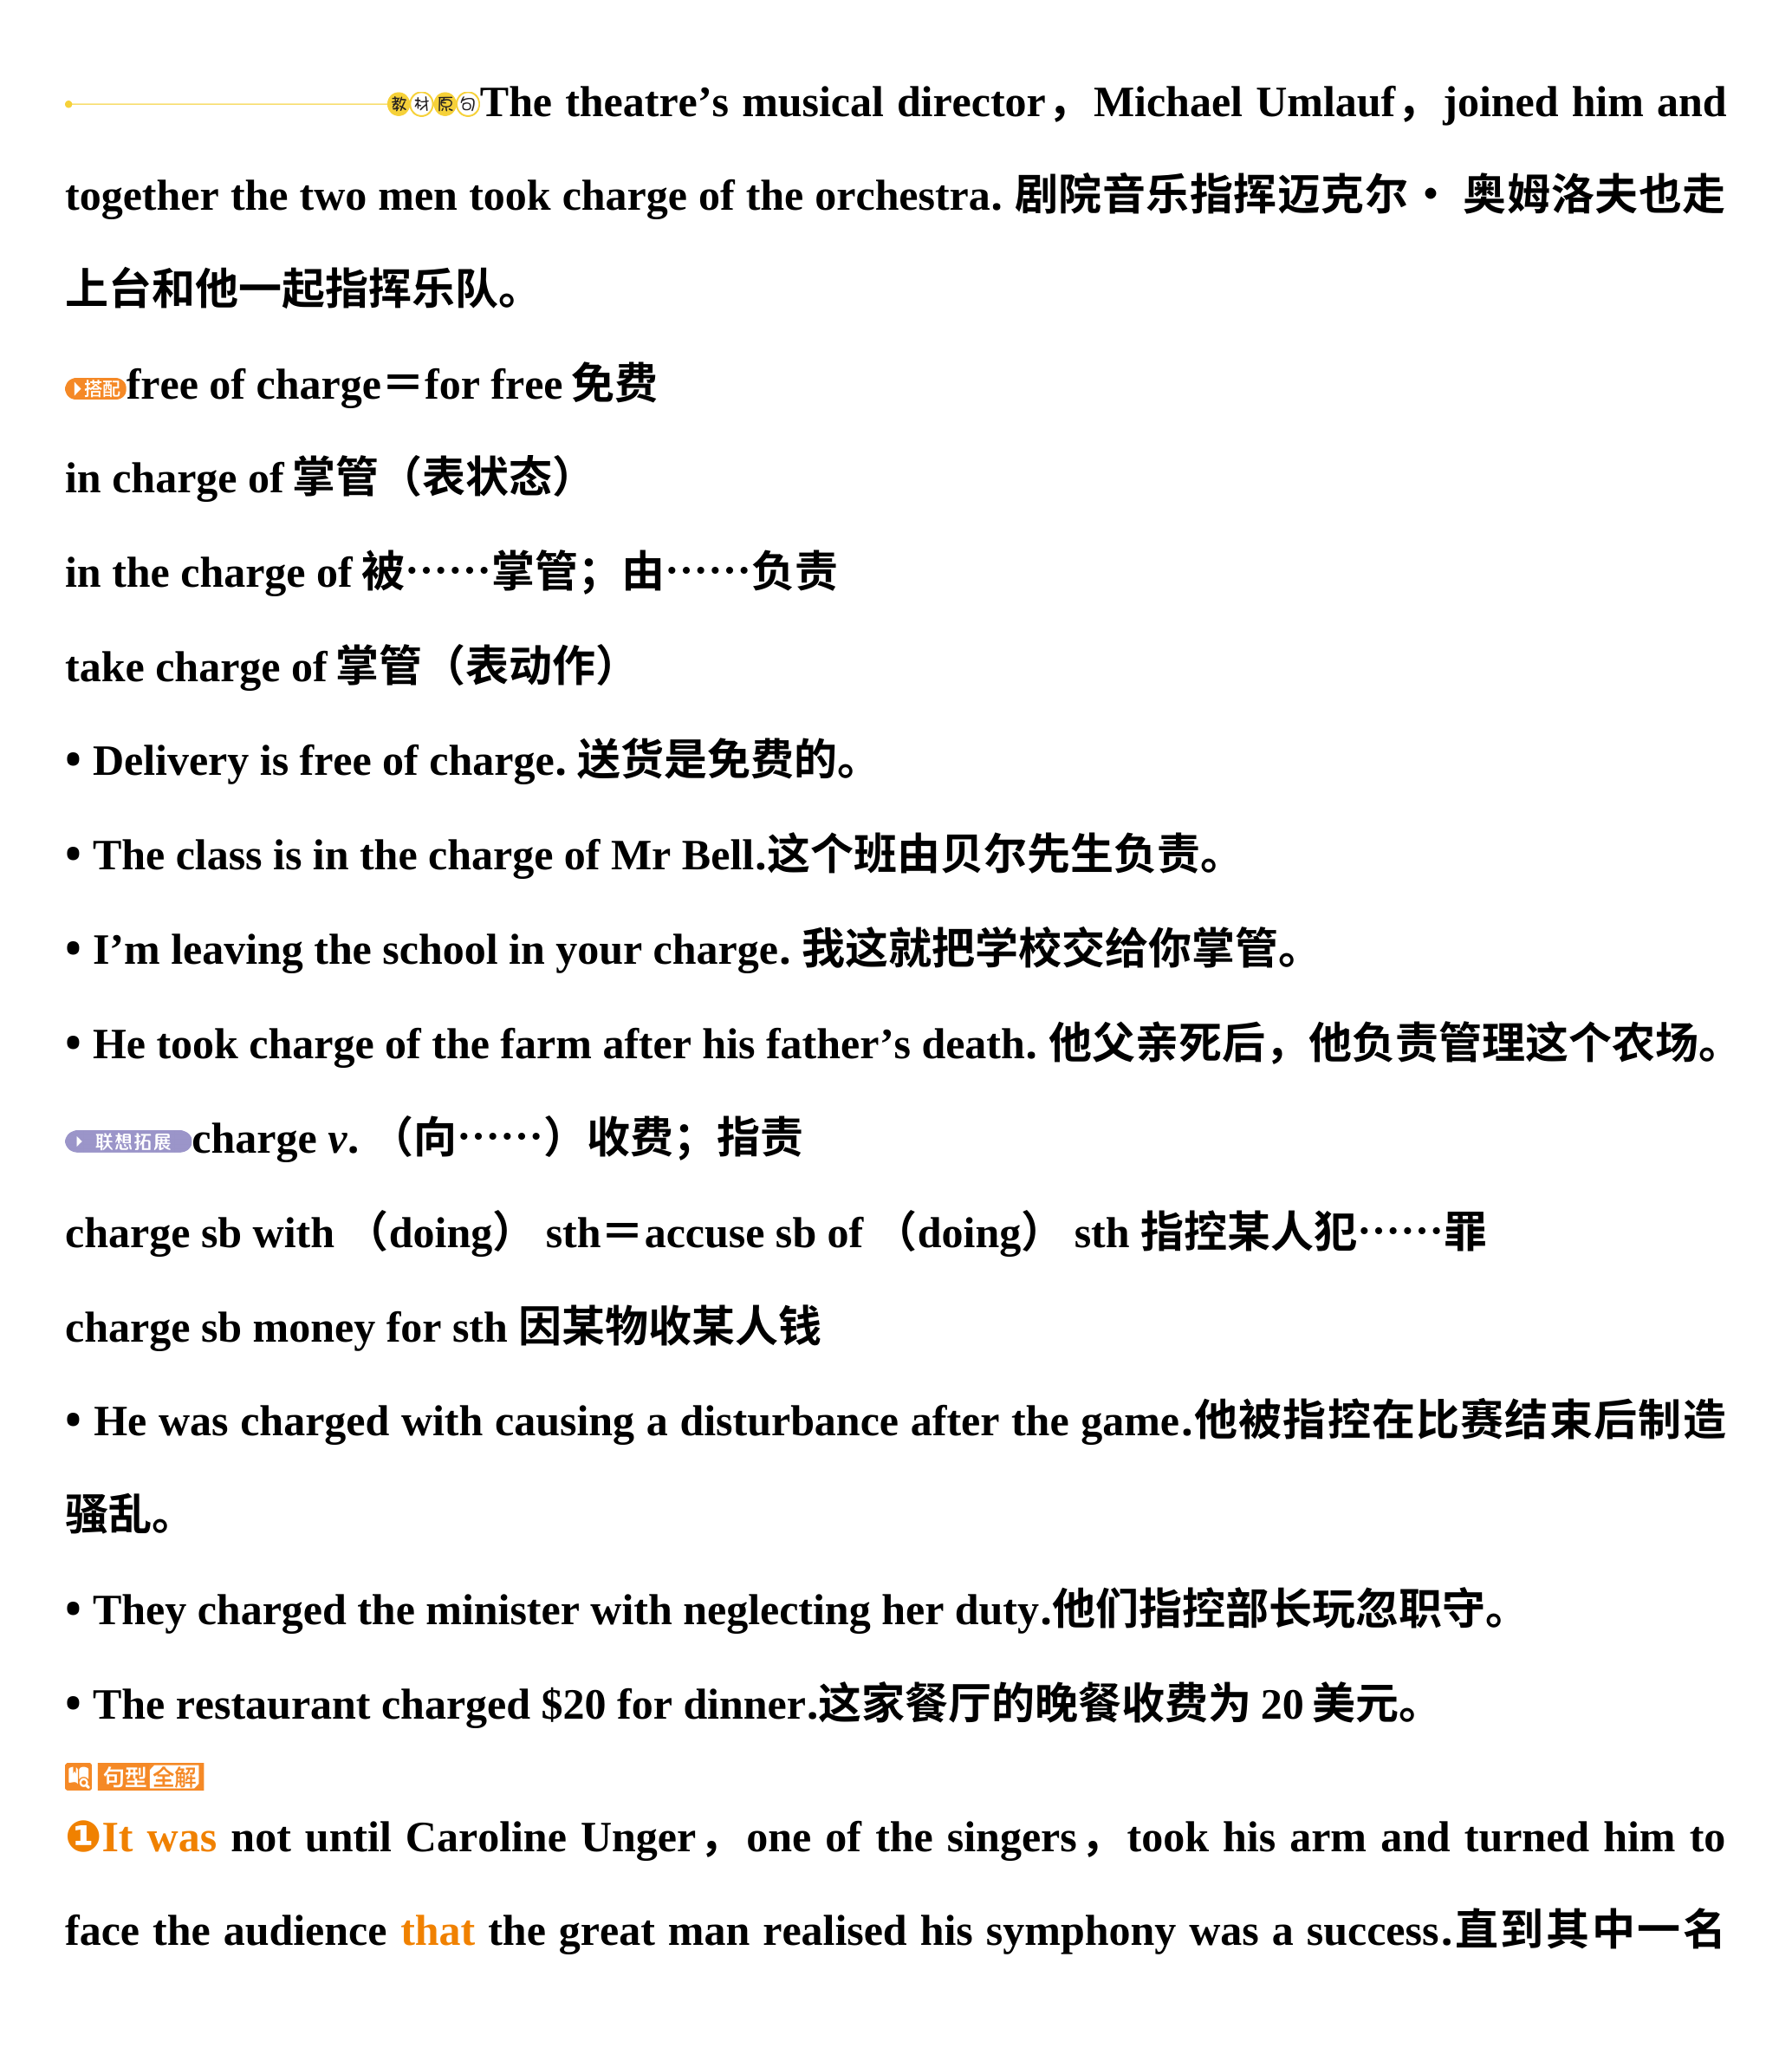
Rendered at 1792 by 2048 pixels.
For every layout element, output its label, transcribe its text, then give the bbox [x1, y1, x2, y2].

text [65, 1801, 1726, 1958]
text • Delivery is free of charge. 送货是免费的。 [65, 725, 1726, 788]
text free of charge＝for free免费 [65, 348, 1726, 412]
text in the charge of被……掌管；由……负责 [65, 536, 1726, 600]
picture [65, 92, 480, 117]
picture [65, 1130, 192, 1154]
text take charge of掌管（表动作） [65, 631, 1726, 693]
text in charge of掌管（表状态） [65, 443, 1726, 505]
text • I’m leaving the school in your charge. 我这就把学校交给你掌管。 [65, 913, 1726, 977]
picture [65, 378, 127, 400]
text charge v. （向……）收费；指责 [65, 1103, 1726, 1166]
text • He was charged with causing a disturbance after the game.他被指控在比赛结束后制造骚乱。 [65, 1386, 1726, 1543]
text The theatre’s musical director，Michael Umlauf，joined him and together the two men took charge of the orchestra. 剧院音乐指挥迈克尔• 奥姆洛夫也走上台和他一起指挥乐队。 [65, 66, 1726, 317]
text • The restaurant charged $20 for dinner.这家餐厅的晚餐收费为20美元。 [65, 1668, 1726, 1732]
text charge sb money for sth 因某物收某人钱 [65, 1291, 1726, 1355]
text charge sb with （doing） sth＝accuse sb of （doing） sth 指控某人犯……罪 [65, 1198, 1726, 1260]
picture [65, 1763, 205, 1791]
text • They charged the minister with neglecting her duty.他们指控部长玩忽职守。 [65, 1574, 1726, 1637]
text • The class is in the charge of Mr Bell.这个班由贝尔先生负责。 [65, 820, 1726, 882]
text • He took charge of the farm after his father’s death. 他父亲死后，他负责管理这个农场。 [65, 1009, 1726, 1071]
